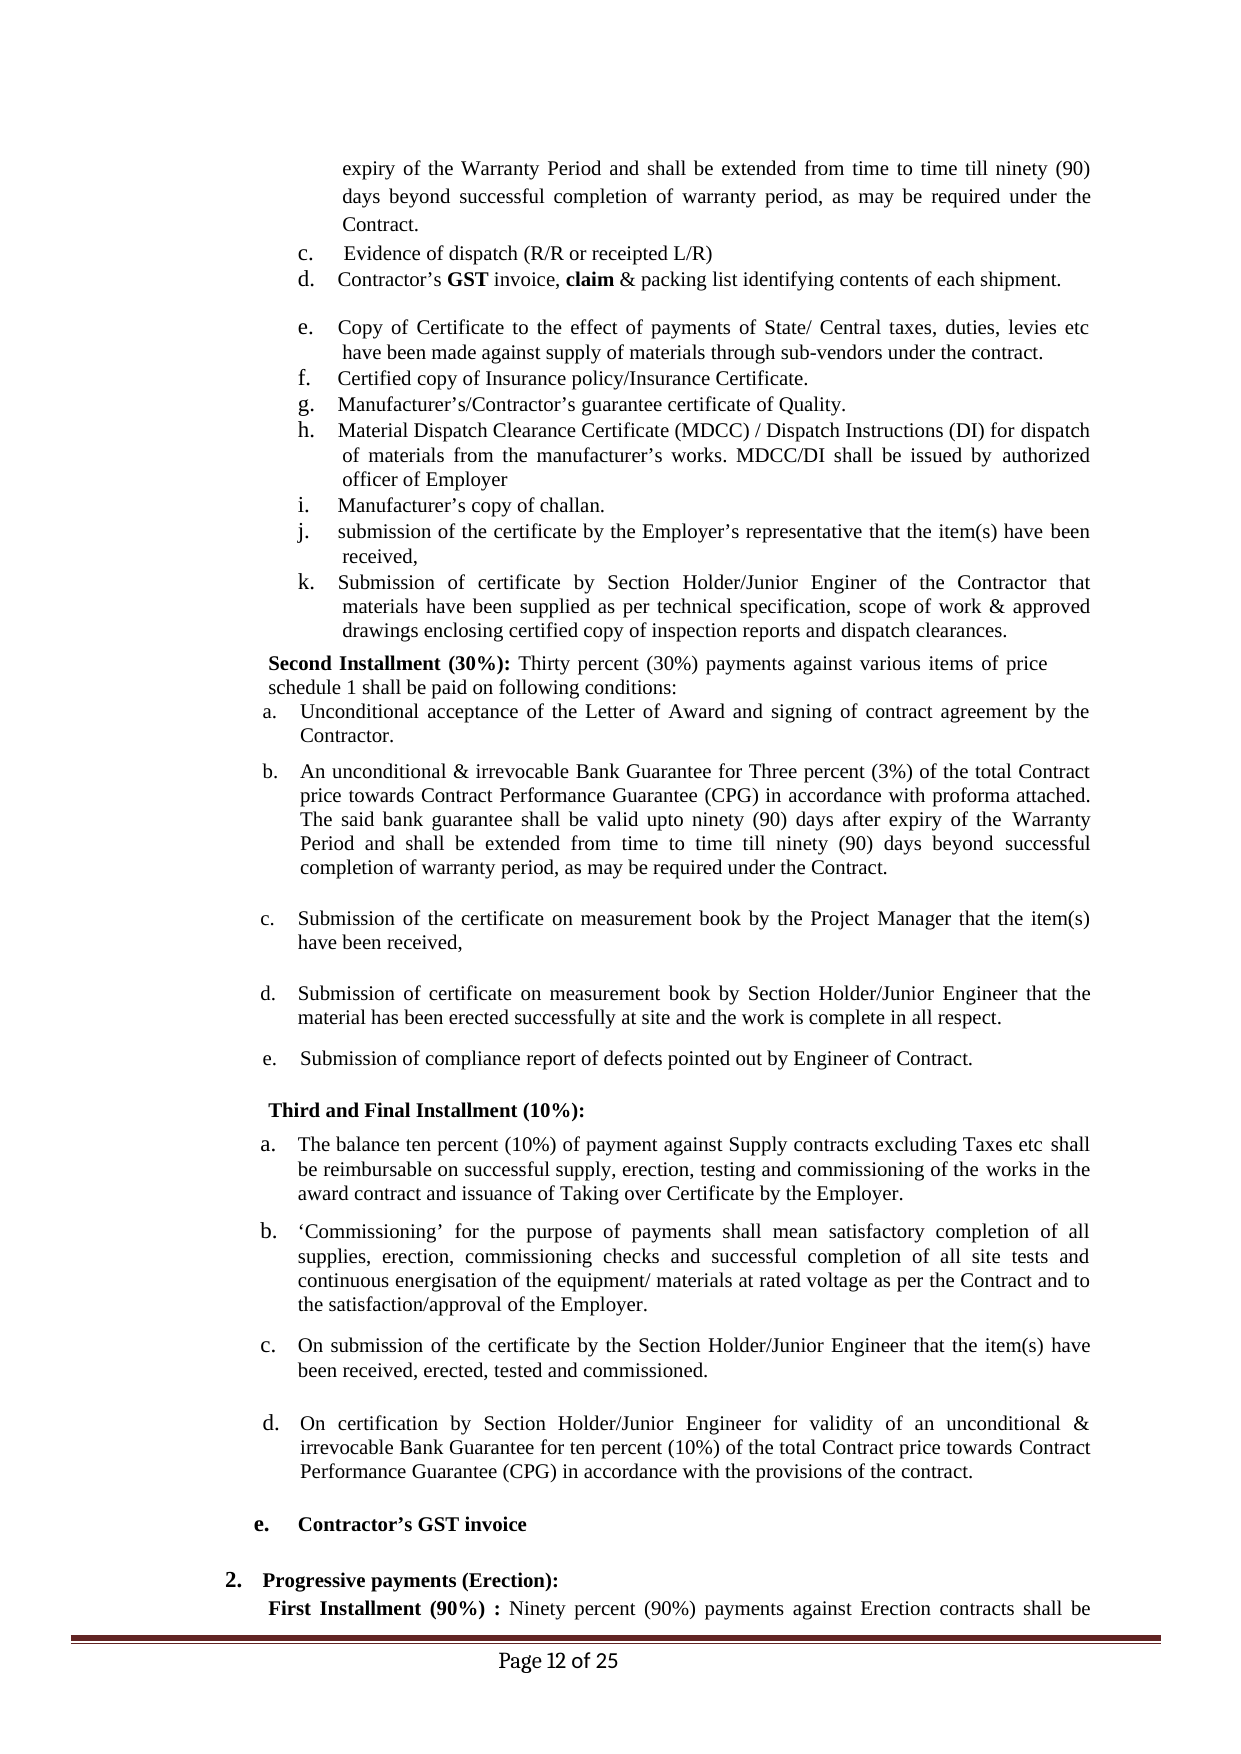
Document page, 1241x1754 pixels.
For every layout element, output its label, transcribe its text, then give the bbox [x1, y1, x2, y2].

list On submission of the certificate by the Section Holder/Junior Engineer that the item(s) have been received, erected, tested and commissioned. [260, 1331, 1091, 1382]
list Submission of certificate on measurement book by Section Holder/Junior Engineer that the material has been erected successfully at site and the work is complete in all respect. [260, 981, 1091, 1029]
list Copy of Certificate to the effect of payments of State/ Central taxes, duties, levies etc have been made against supply of materials through sub-vendors under the contract. [298, 313, 1090, 364]
list submission of the certificate by the Employer’s representative that the item(s) have been received, [298, 517, 1090, 568]
list Manufacturer’s/Contractor’s guarantee certificate of Quality. [298, 390, 1161, 416]
list Submission of compliance report of defects pointed out by Engineer of Contract. [262, 1045, 1091, 1069]
list The balance ten percent (10%) of payment against Supply contracts excluding Taxes etc shall be reimbursable on successful supply, erection, testing and commissioning of the works in the award contract and issuance of Taking over Certificate by the Employer. [260, 1130, 1090, 1204]
list Manufacturer’s copy of challan. [298, 491, 1161, 517]
list Unconditional acceptance of the Letter of Award and signing of contract agreement by the Contractor. [262, 699, 1090, 747]
list On certification by Section Holder/Junior Engineer for validity of an unconditional & irrevocable Bank Guarantee for ten percent (10%) of the total Contract price towards Contract Performance Guarantee (CPG) in accordance with the provisions of the contract. [262, 1408, 1091, 1483]
list Second Installment (30%): Thirty percent (30%) payments against various items of price schedule 1 shall be paid on following conditions: [226, 651, 1090, 699]
list Material Dispatch Clearance Certificate (MDCC) / Dispatch Instructions (DI) for dispatch of materials from the manufacturer’s works. MDCC/DI shall be issued by authorized officer of Employer [298, 416, 1090, 491]
list Submission of certificate by Section Holder/Junior Enginer of the Contractor that materials have been supplied as per technical specification, scope of work & approved drawings enclosing certified copy of inspection reports and dispatch clearances. [298, 568, 1091, 642]
list Submission of the certificate on measurement book by the Project Manager that the item(s) have been received, [260, 906, 1090, 954]
list Evidence of dispatch (R/R or receipted L/R) [298, 239, 1161, 265]
list Certified copy of Insurance policy/Insurance Certificate. [298, 364, 1161, 390]
list Progressive payments (Erection): [225, 1566, 1161, 1592]
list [298, 156, 1091, 236]
list An unconditional & irrevocable Bank Guarantee for Three percent (3%) of the total Contract price towards Contract Performance Guarantee (CPG) in accordance with proforma attached. The said bank guarantee shall be valid upto ninety (90) days after expiry of the Warranty Period and shall be extended from time to time till ninety (90) days beyond successful completion of warranty period, as may be required under the Contract. [262, 759, 1091, 879]
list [226, 1596, 1090, 1620]
list Contractor’s GST invoice, claim & packing list identifying contents of each shipment. [298, 265, 1161, 292]
list Third and Final Installment (10%): [223, 1098, 1161, 1122]
subtitle Contractor’s GST invoice [253, 1510, 1161, 1536]
list ‘Commissioning’ for the purpose of payments shall mean satisfactory completion of all supplies, erection, commissioning checks and successful completion of all site tests and continuous energisation of the equipment/ materials at rated voltage as per the Contract and to the satisfaction/approval of the Employer. [260, 1217, 1091, 1316]
